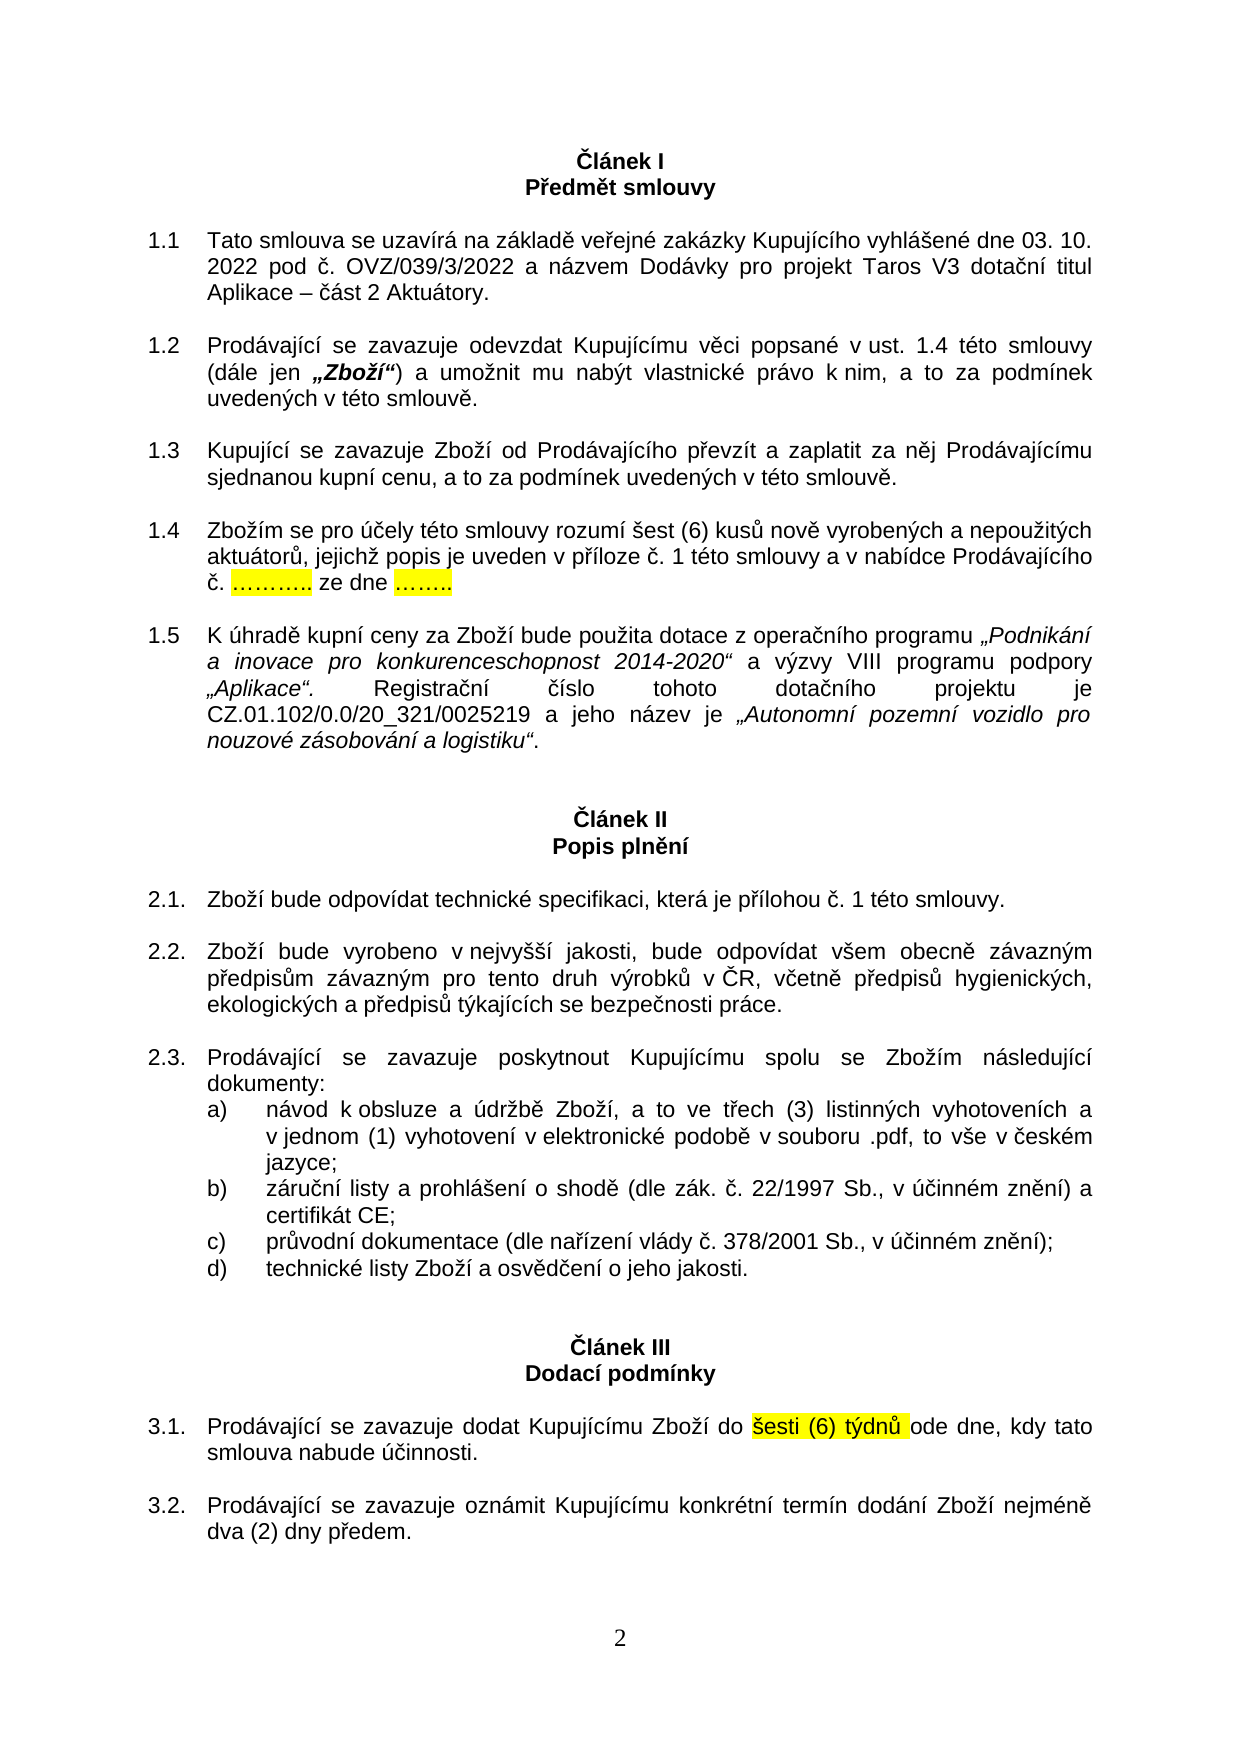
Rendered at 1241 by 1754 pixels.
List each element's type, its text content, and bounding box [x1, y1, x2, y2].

list Zboží bude vyrobeno v nejvyšší jakosti, bude odpovídat všem obecně závazným předpisům závazným pro tento druh výrobků v ČR, včetně předpisů hygienických, ekologických a předpisů týkajících se bezpečnosti práce. [148, 938, 1093, 1017]
text Předmět smlouvy [148, 174, 1093, 200]
text Dodací podmínky [148, 1360, 1093, 1386]
list záruční listy a prohlášení o shodě (dle zák. č. 22/1997 Sb., v účinném znění) a certifikát CE; [207, 1175, 1093, 1228]
list K úhradě kupní ceny za Zboží bude použita dotace z operačního programu „Podnikání a inovace pro konkurenceschopnost 2014-2020“ a výzvy VIII programu podpory „Aplikace“. Registrační číslo tohoto dotačního projektu je CZ.01.102/0.0/20_321/0025219 a jeho název je „Autonomní pozemní vozidlo pro nouzové zásobování a logistiku“. [148, 622, 1093, 754]
list technické listy Zboží a osvědčení o jeho jakosti. [207, 1254, 1093, 1281]
list Zboží bude odpovídat technické specifikaci, která je přílohou č. 1 této smlouvy. [148, 886, 1093, 912]
text Článek II [148, 806, 1093, 833]
list návod k obsluze a údržbě Zboží, a to ve třech (3) listinných vyhotoveních a v jednom (1) vyhotovení v elektronické podobě v souboru .pdf, to vše v českém jazyce; [207, 1096, 1093, 1175]
list Prodávající se zavazuje poskytnout Kupujícímu spolu se Zbožím následující dokumenty: [148, 1044, 1093, 1096]
text Článek III [148, 1333, 1093, 1360]
list Tato smlouva se uzavírá na základě veřejné zakázky Kupujícího vyhlášené dne 03. 10. 2022 pod č. OVZ/039/3/2022 a názvem Dodávky pro projekt Taros V3 dotační titul Aplikace – část 2 Aktuátory. [148, 227, 1093, 306]
list Prodávající se zavazuje oznámit Kupujícímu konkrétní termín dodání Zboží nejméně dva (2) dny předem. [148, 1492, 1093, 1544]
list Prodávající se zavazuje odevzdat Kupujícímu věci popsané v ust. 1.4 této smlouvy (dále jen „Zboží“) a umožnit mu nabýt vlastnické právo k nim, a to za podmínek uvedených v této smlouvě. [148, 332, 1093, 411]
list Kupující se zavazuje Zboží od Prodávajícího převzít a zaplatit za něj Prodávajícímu sjednanou kupní cenu, a to za podmínek uvedených v této smlouvě. [148, 437, 1093, 490]
list průvodní dokumentace (dle nařízení vlády č. 378/2001 Sb., v účinném znění); [207, 1228, 1093, 1254]
text Popis plnění [148, 833, 1093, 859]
text Článek I [148, 148, 1093, 174]
list Prodávající se zavazuje dodat Kupujícímu Zboží do šesti (6) týdnů ode dne, kdy tato smlouva nabude účinnosti. [148, 1413, 1093, 1465]
list Zbožím se pro účely této smlouvy rozumí šest (6) kusů nově vyrobených a nepoužitých aktuátorů, jejichž popis je uveden v příloze č. 1 této smlouvy a v nabídce Prodávajícího č. ……….. ze dne …….. [148, 517, 1093, 596]
